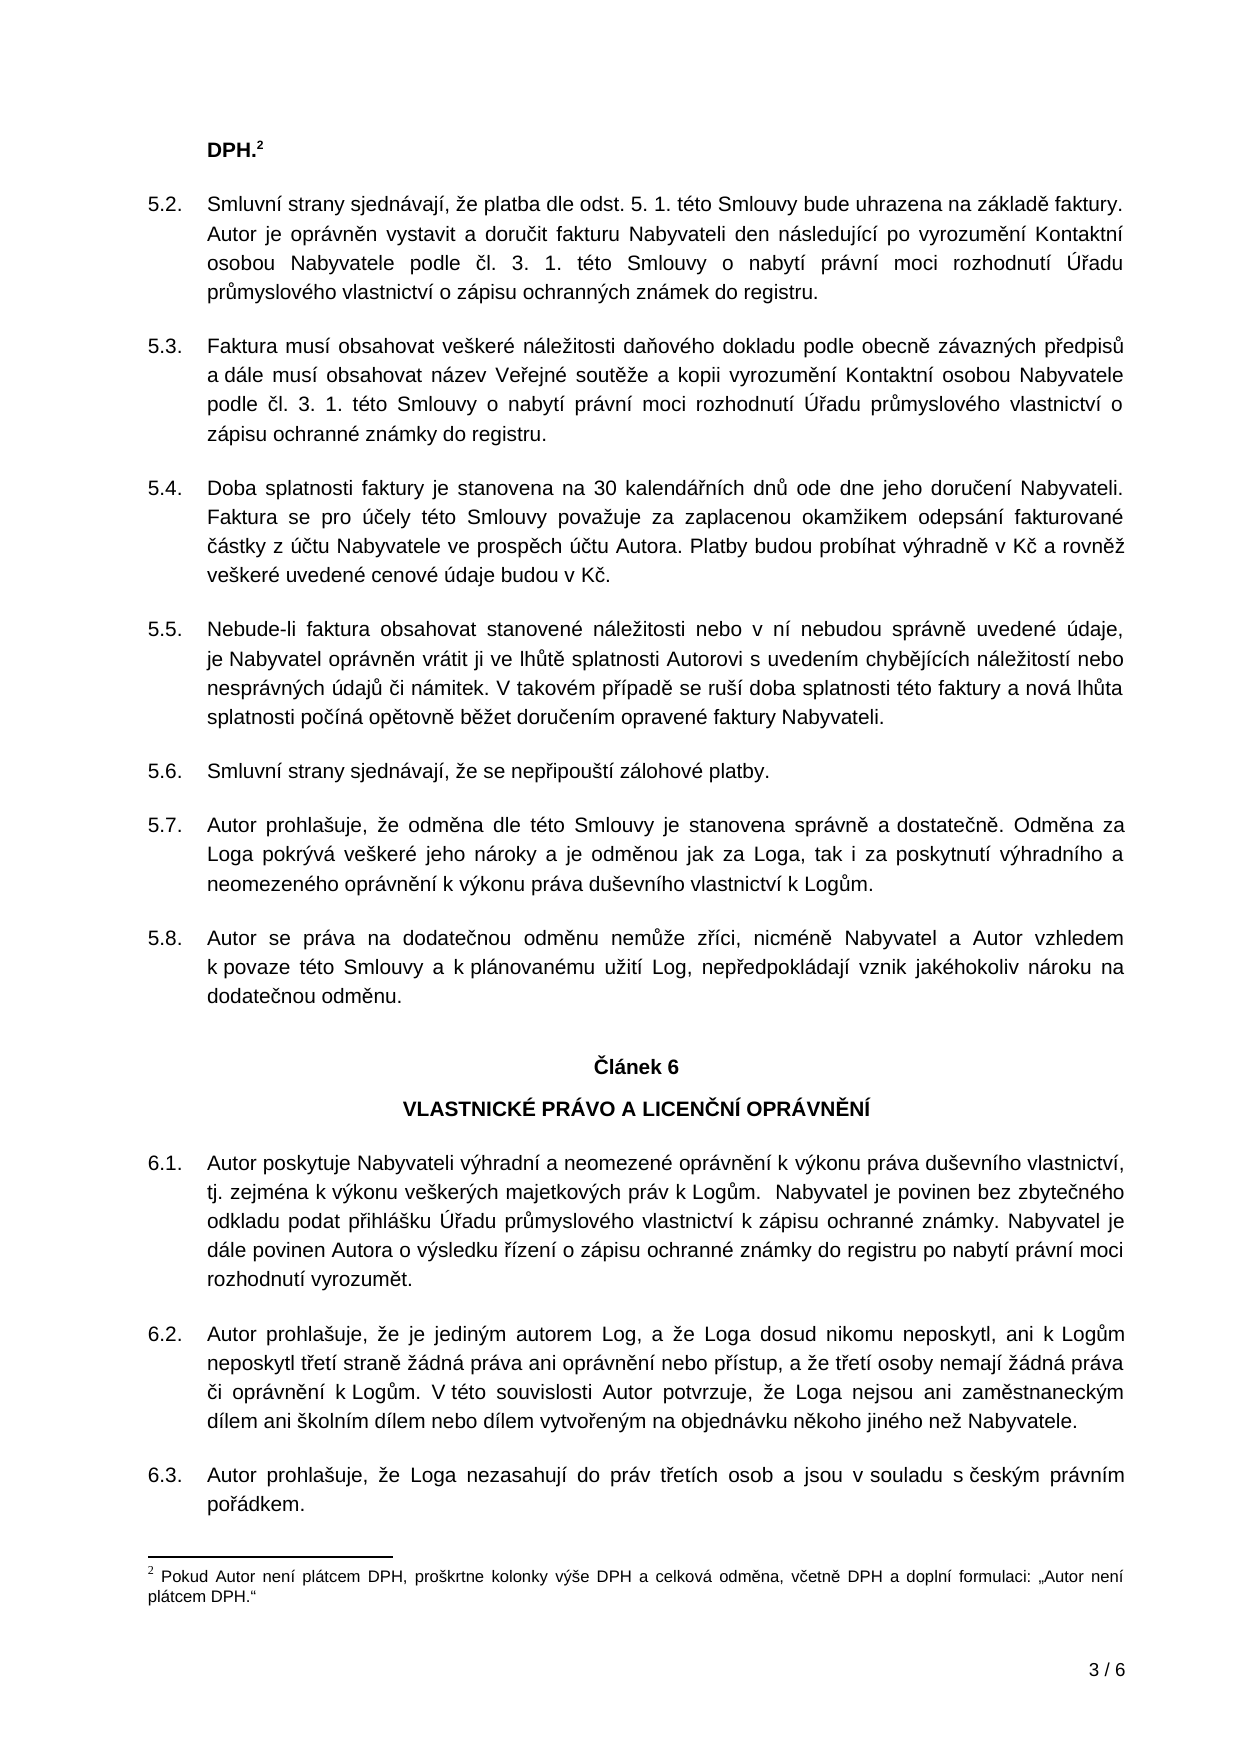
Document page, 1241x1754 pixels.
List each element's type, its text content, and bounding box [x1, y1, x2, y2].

list Autor prohlašuje, že je jediným autorem Log, a že Loga dosud nikomu neposkytl, ani k Logům neposkytl třetí straně žádná práva ani oprávnění nebo přístup, a že třetí osoby nemají žádná práva či oprávnění k Logům. V této souvislosti Autor potvrzuje, že Loga nejsou ani zaměstnaneckým dílem ani školním dílem nebo dílem vytvořeným na objednávku někoho jiného než Nabyvatele. [148, 1316, 1125, 1433]
list Nebude-li faktura obsahovat stanovené náležitosti nebo v ní nebudou správně uvedené údaje, je Nabyvatel oprávněn vrátit ji ve lhůtě splatnosti Autorovi s uvedením chybějících náležitostí nebo nesprávných údajů či námitek. V takovém případě se ruší doba splatnosti této faktury a nová lhůta splatnosti počíná opětovně běžet doručením opravené faktury Nabyvateli. [148, 612, 1125, 729]
list Smluvní strany sjednávají, že platba dle odst. 5. 1. této Smlouvy bude uhrazena na základě faktury. Autor je oprávněn vystavit a doručit fakturu Nabyvateli den následující po vyrozumění Kontaktní osobou Nabyvatele podle čl. 3. 1. této Smlouvy o nabytí právní moci rozhodnutí Úřadu průmyslového vlastnictví o zápisu ochranných známek do registru. [148, 187, 1125, 304]
list Doba splatnosti faktury je stanovena na 30 kalendářních dnů ode dne jeho doručení Nabyvateli. Faktura se pro účely této Smlouvy považuje za zaplacenou okamžikem odepsání fakturované částky z účtu Nabyvatele ve prospěch účtu Autora. Platby budou probíhat výhradně v Kč a rovněž veškeré uvedené cenové údaje budou v Kč. [148, 470, 1125, 587]
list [148, 133, 1125, 162]
list Smluvní strany sjednávají, že se nepřipouští zálohové platby. [148, 754, 1125, 783]
list Autor se práva na dodatečnou odměnu nemůže zříci, nicméně Nabyvatel a Autor vzhledem k povaze této Smlouvy a k plánovanému užití Log, nepředpokládají vznik jakéhokoliv nároku na dodatečnou odměnu. [148, 920, 1125, 1008]
list Autor prohlašuje, že odměna dle této Smlouvy je stanovena správně a dostatečně. Odměna za Loga pokrývá veškeré jeho nároky a je odměnou jak za Loga, tak i za poskytnutí výhradního a neomezeného oprávnění k výkonu práva duševního vlastnictví k Logům. [148, 808, 1125, 895]
list Autor poskytuje Nabyvateli výhradní a neomezené oprávnění k výkonu práva duševního vlastnictví, tj. zejména k výkonu veškerých majetkových práv k Logům. Nabyvatel je povinen bez zbytečného odkladu podat přihlášku Úřadu průmyslového vlastnictví k zápisu ochranné známky. Nabyvatel je dále povinen Autora o výsledku řízení o zápisu ochranné známky do registru po nabytí právní moci rozhodnutí vyrozumět. [148, 1145, 1125, 1291]
text Článek 6 [148, 1049, 1125, 1079]
list Autor prohlašuje, že Loga nezasahují do práv třetích osob a jsou v souladu s českým právním pořádkem. [148, 1458, 1125, 1516]
list Faktura musí obsahovat veškeré náležitosti daňového dokladu podle obecně závazných předpisů a dále musí obsahovat název Veřejné soutěže a kopii vyrozumění Kontaktní osobou Nabyvatele podle čl. 3. 1. této Smlouvy o nabytí právní moci rozhodnutí Úřadu průmyslového vlastnictví o zápisu ochranné známky do registru. [148, 329, 1125, 445]
text VLASTNICKÉ PRÁVO A LICENČNÍ OPRÁVNĚNÍ [148, 1091, 1125, 1120]
